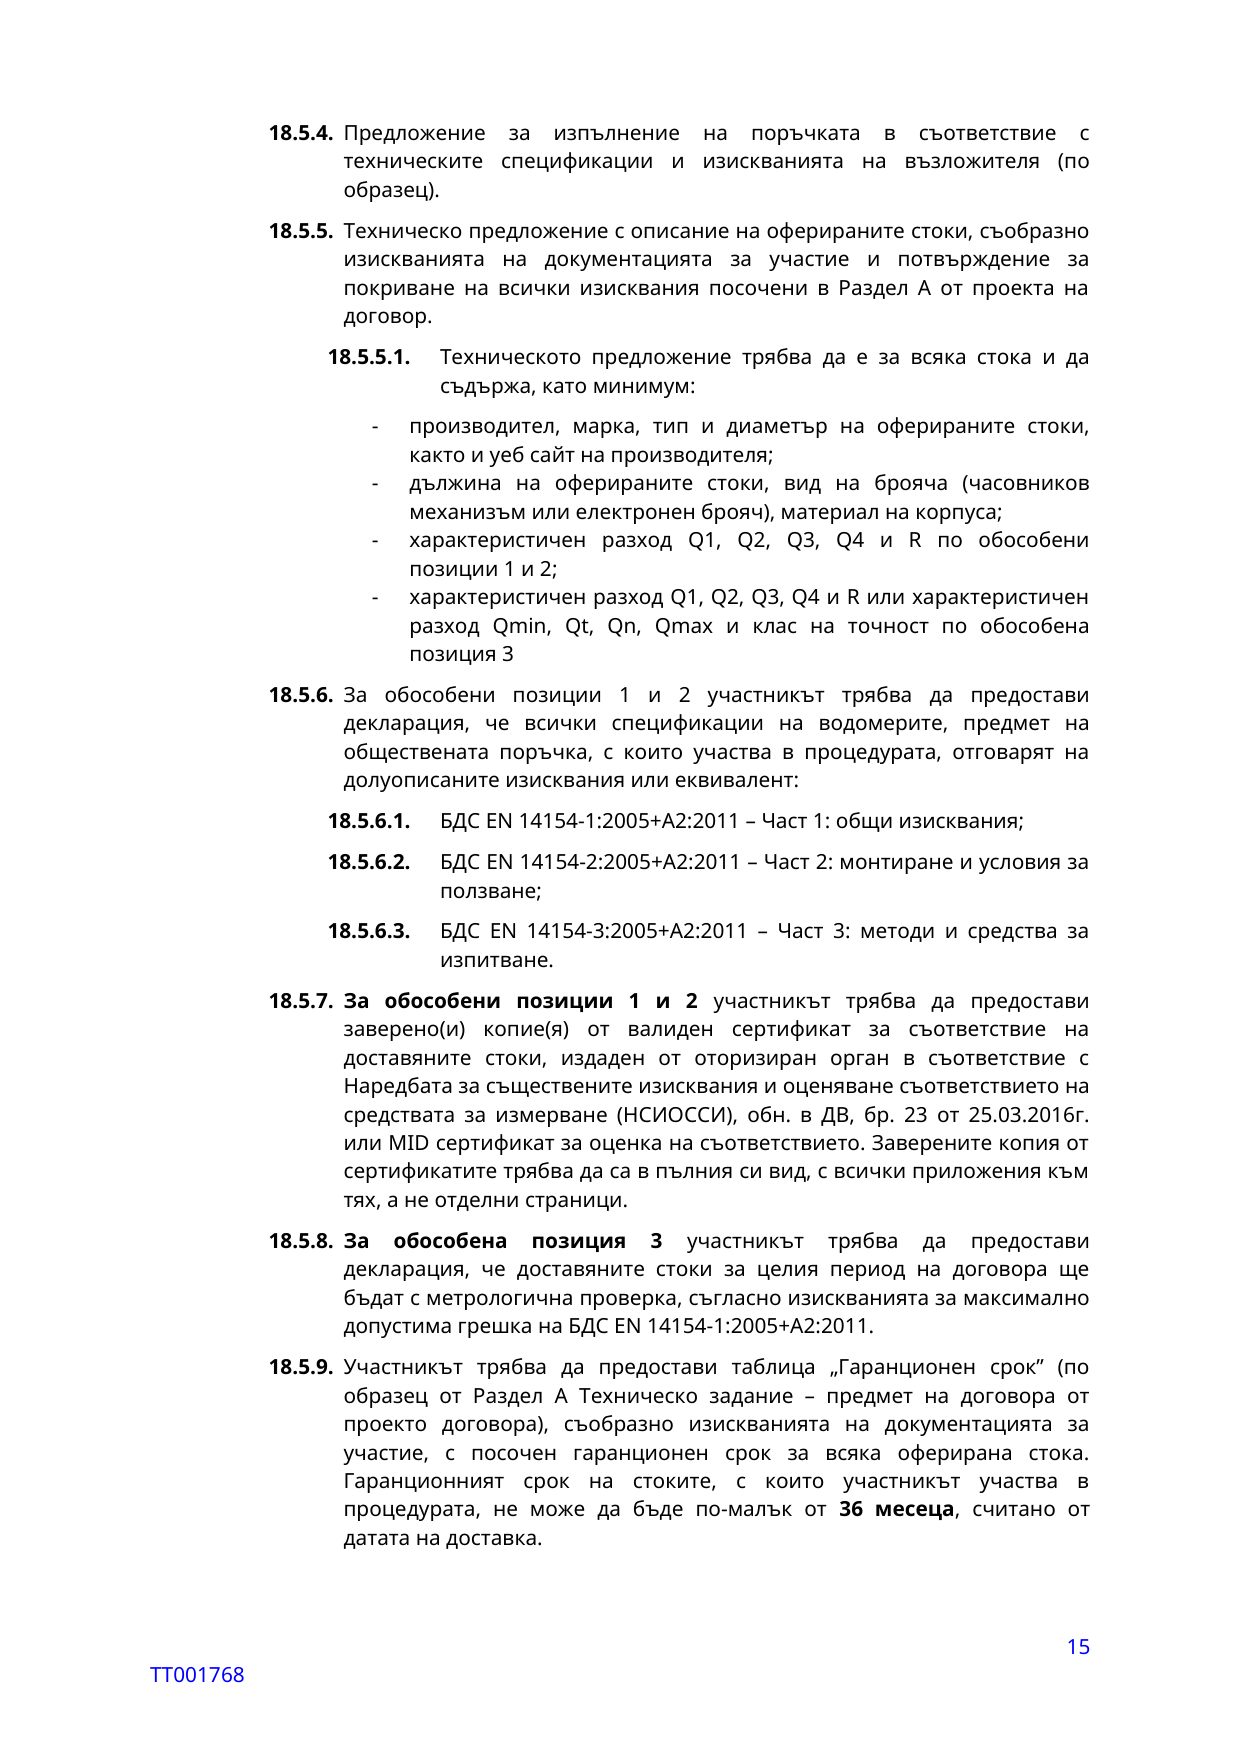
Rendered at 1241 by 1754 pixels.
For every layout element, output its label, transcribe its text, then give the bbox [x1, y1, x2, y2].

list Техническото предложение трябва да е за всяка стока и да съдържа, като минимум: [327, 342, 1090, 399]
list За обособена позиция 3 участникът трябва да предостави декларация, че доставяните стоки за целия период на договора ще бъдат с метрологична проверка, съгласно изискванията за максимално допустима грешка на БДС EN 14154-1:2005+А2:2011. [268, 1226, 1090, 1340]
list За обособени позиции 1 и 2 участникът трябва да предостави заверено(и) копие(я) от валиден сертификат за съответствие на доставяните стоки, издаден от оторизиран орган в съответствие с Наредбата за съществените изисквания и оценяване съответствието на средствата за измерване (НСИОССИ), обн. в ДВ, бр. 23 от 25.03.2016г. или MID сертификат за оценка на съответствието. Заверените копия от сертификатите трябва да са в пълния си вид, с всички приложения към тях, а не отделни страници. [268, 986, 1090, 1213]
list производител, марка, тип и диаметър на оферираните стоки, както и уеб сайт на производителя; [372, 412, 1090, 468]
list дължина на оферираните стоки, вид на брояча (часовников механизъм или електронен брояч), материал на корпуса; [372, 468, 1090, 525]
list характеристичен разход Q1, Q2, Q3, Q4 и R по обособени позиции 1 и 2; [372, 525, 1090, 582]
list Техническо предложение с описание на оферираните стоки, съобразно изискванията на документацията за участие и потвърждение за покриване на всички изисквания посочени в Раздел А от проекта на договор. [268, 216, 1090, 330]
list БДС EN 14154-3:2005+A2:2011 – Част 3: методи и средства за изпитване. [327, 917, 1090, 973]
list БДС EN 14154-1:2005+A2:2011 – Част 1: общи изисквания; [327, 806, 1090, 835]
list Участникът трябва да предостави таблица „Гаранционен срок” (по образец от Раздел А Техническо задание – предмет на договора от проекто договора), съобразно изискванията на документацията за участие, с посочен гаранционен срок за всяка оферирана стока. Гаранционният срок на стоките, с които участникът участва в процедурата, не може да бъде по-малък от 36 месеца, считано от датата на доставка. [268, 1352, 1090, 1551]
list Предложение за изпълнение на поръчката в съответствие с техническите спецификации и изискванията на възложителя (по образец). [268, 118, 1090, 203]
list характеристичен разход Q1, Q2, Q3, Q4 и R или характеристичен разход Qmin, Qt, Qn, Qmax и клас на точност по обособена позиция 3 [372, 582, 1090, 668]
list За обособени позиции 1 и 2 участникът трябва да предостави декларация, че всички спецификации на водомерите, предмет на обществената поръчка, с които участва в процедурата, отговарят на долуописаните изисквания или еквивалент: [268, 680, 1090, 794]
list БДС EN 14154-2:2005+A2:2011 – Част 2: монтиране и условия за ползване; [327, 847, 1090, 904]
